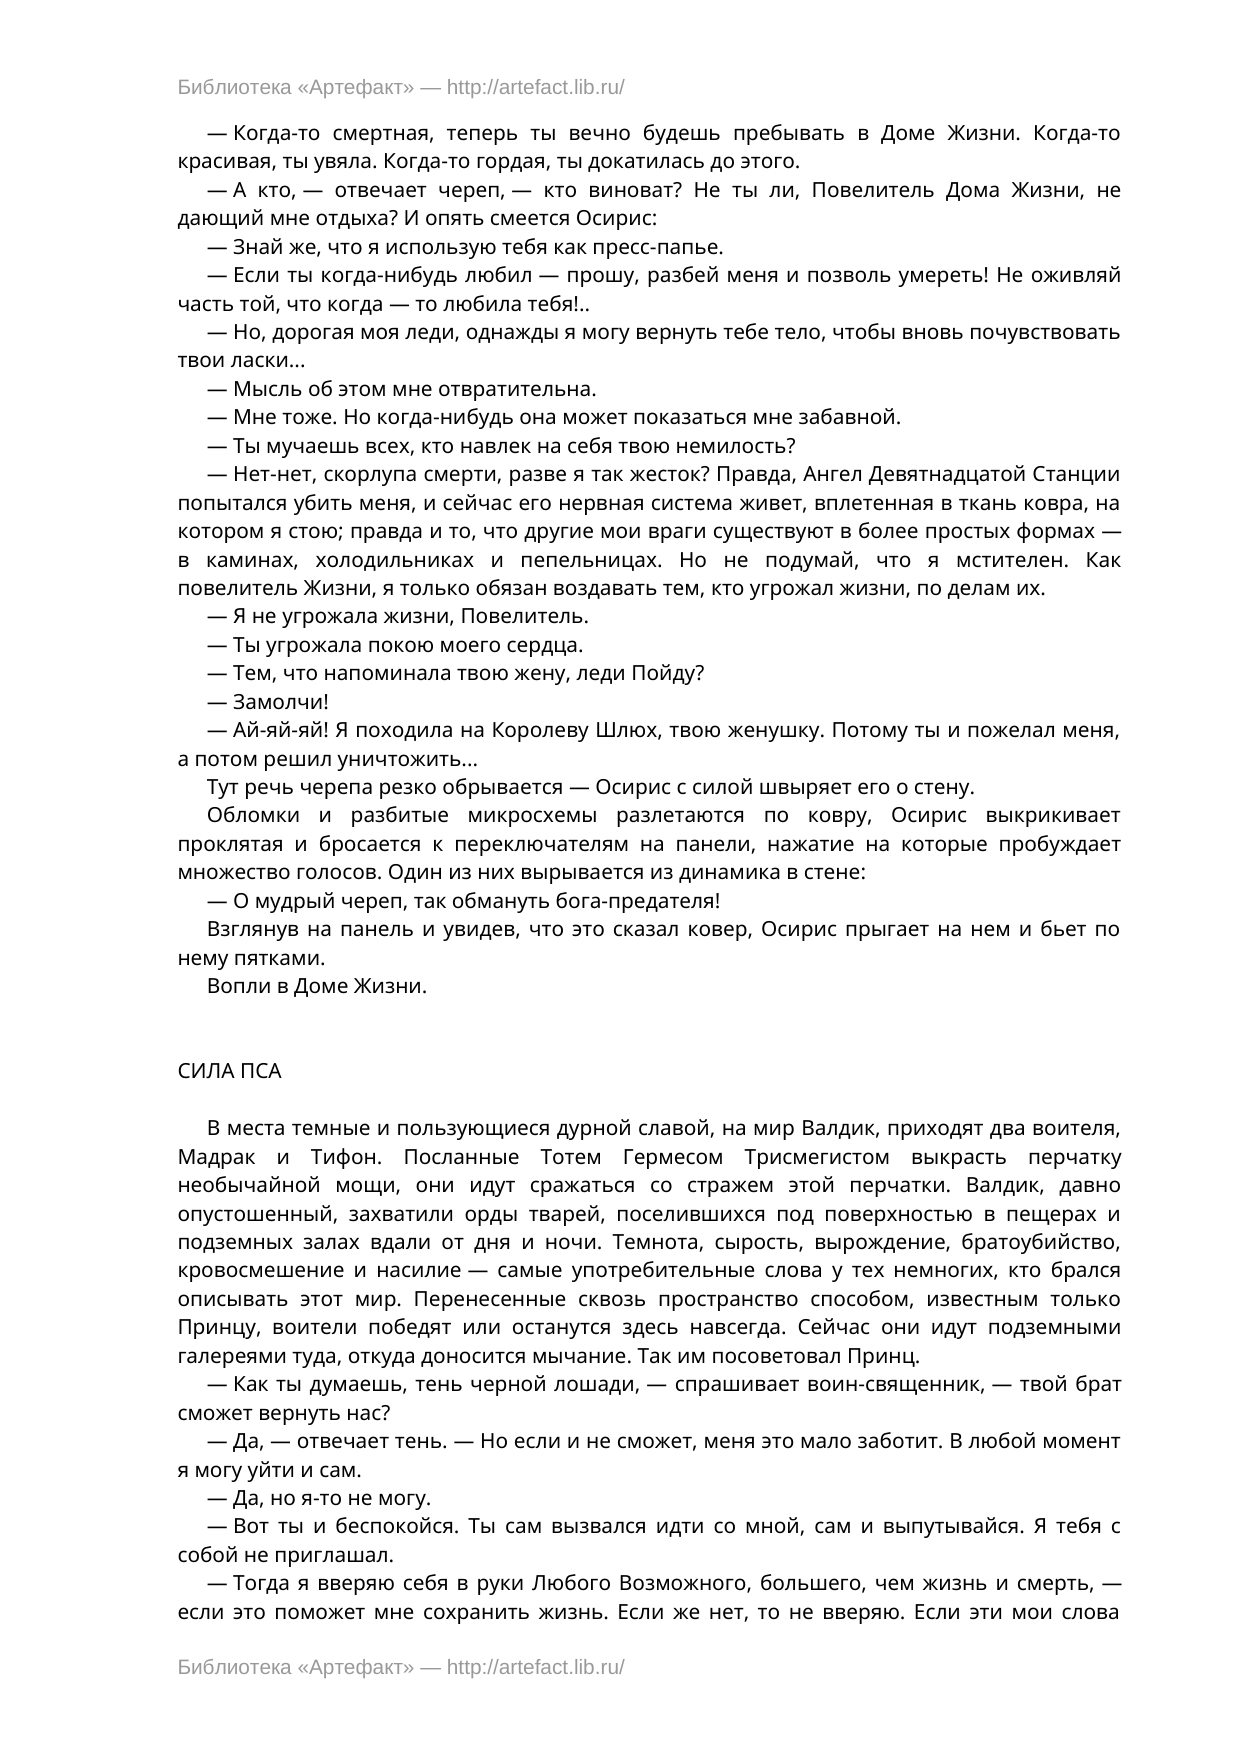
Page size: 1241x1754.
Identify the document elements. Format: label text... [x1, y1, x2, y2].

text — А кто, — отвечает череп, — кто виноват? Не ты ли, Повелитель Дома Жизни, не дающий мне отдыха? И опять смеется Осирис: [177, 175, 1122, 232]
text — Как ты думаешь, тень черной лошади, — спрашивает воин-священник, — твой брат сможет вернуть нас? [177, 1369, 1122, 1426]
text — Тем, что напоминала твою жену, леди Пойду? [177, 658, 1122, 687]
text — Когда-то смертная, теперь ты вечно будешь пребывать в Доме Жизни. Когда-то красивая, ты увяла. Когда-то гордая, ты докатилась до этого. [177, 118, 1122, 175]
text — Я не угрожала жизни, Повелитель. [177, 602, 1122, 630]
text В места темные и пользующиеся дурной славой, на мир Валдик, приходят два воителя, Мадрак и Тифон. Посланные Тотем Гермесом Трисмегистом выкрасть перчатку необычайной мощи, они идут сражаться со стражем этой перчатки. Валдик, давно опустошенный, захватили орды тварей, поселившихся под поверхностью в пещерах и подземных залах вдали от дня и ночи. Темнота, сырость, вырождение, братоубийство, кровосмешение и насилие — самые употребительные слова у тех немногих, кто брался описывать этот мир. Перенесенные сквозь пространство способом, известным только Принцу, воители победят или останутся здесь навсегда. Сейчас они идут подземными галереями туда, откуда доносится мычание. Так им посоветовал Принц. [177, 1113, 1122, 1369]
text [177, 1568, 1122, 1625]
text — Ты мучаешь всех, кто навлек на себя твою немилость? [177, 431, 1122, 459]
text — Но, дорогая моя леди, однажды я могу вернуть тебе тело, чтобы вновь почувствовать твои ласки... [177, 317, 1122, 374]
text — О мудрый череп, так обмануть бога-предателя! [177, 886, 1122, 914]
text — Вот ты и беспокойся. Ты сам вызвался идти со мной, сам и выпутывайся. Я тебя с собой не приглашал. [177, 1512, 1122, 1568]
text — Мне тоже. Но когда-нибудь она может показаться мне забавной. [177, 402, 1122, 431]
text СИЛА ПСА [177, 1057, 1122, 1085]
text — Мысль об этом мне отвратительна. [177, 374, 1122, 402]
text — Нет-нет, скорлупа смерти, разве я так жесток? Правда, Ангел Девятнадцатой Станции попытался убить меня, и сейчас его нервная система живет, вплетенная в ткань ковра, на котором я стою; правда и то, что другие мои враги существуют в более простых формах — в каминах, холодильниках и пепельницах. Но не подумай, что я мстителен. Как повелитель Жизни, я только обязан воздавать тем, кто угрожал жизни, по делам их. [177, 459, 1122, 602]
text — Ты угрожала покою моего сердца. [177, 630, 1122, 658]
text — Знай же, что я использую тебя как пресс-папье. [177, 232, 1122, 260]
text Обломки и разбитые микросхемы разлетаются по ковру, Осирис выкрикивает проклятая и бросается к переключателям на панели, нажатие на которые пробуждает множество голосов. Один из них вырывается из динамика в стене: [177, 801, 1122, 886]
text — Замолчи! [177, 687, 1122, 715]
text — Ай-яй-яй! Я походила на Королеву Шлюх, твою женушку. Потому ты и пожелал меня, а потом решил уничтожить... [177, 715, 1122, 772]
text — Да, но я-то не могу. [177, 1483, 1122, 1512]
text Тут речь черепа резко обрывается — Осирис с силой швыряет его о стену. [177, 772, 1122, 801]
text Вопли в Доме Жизни. [177, 971, 1122, 1000]
text — Да, — отвечает тень. — Но если и не сможет, меня это мало заботит. В любой момент я могу уйти и сам. [177, 1426, 1122, 1483]
text — Если ты когда-нибудь любил — прошу, разбей меня и позволь умереть! Не оживляй часть той, что когда — то любила тебя!.. [177, 260, 1122, 317]
text Взглянув на панель и увидев, что это сказал ковер, Осирис прыгает на нем и бьет по нему пятками. [177, 914, 1122, 971]
